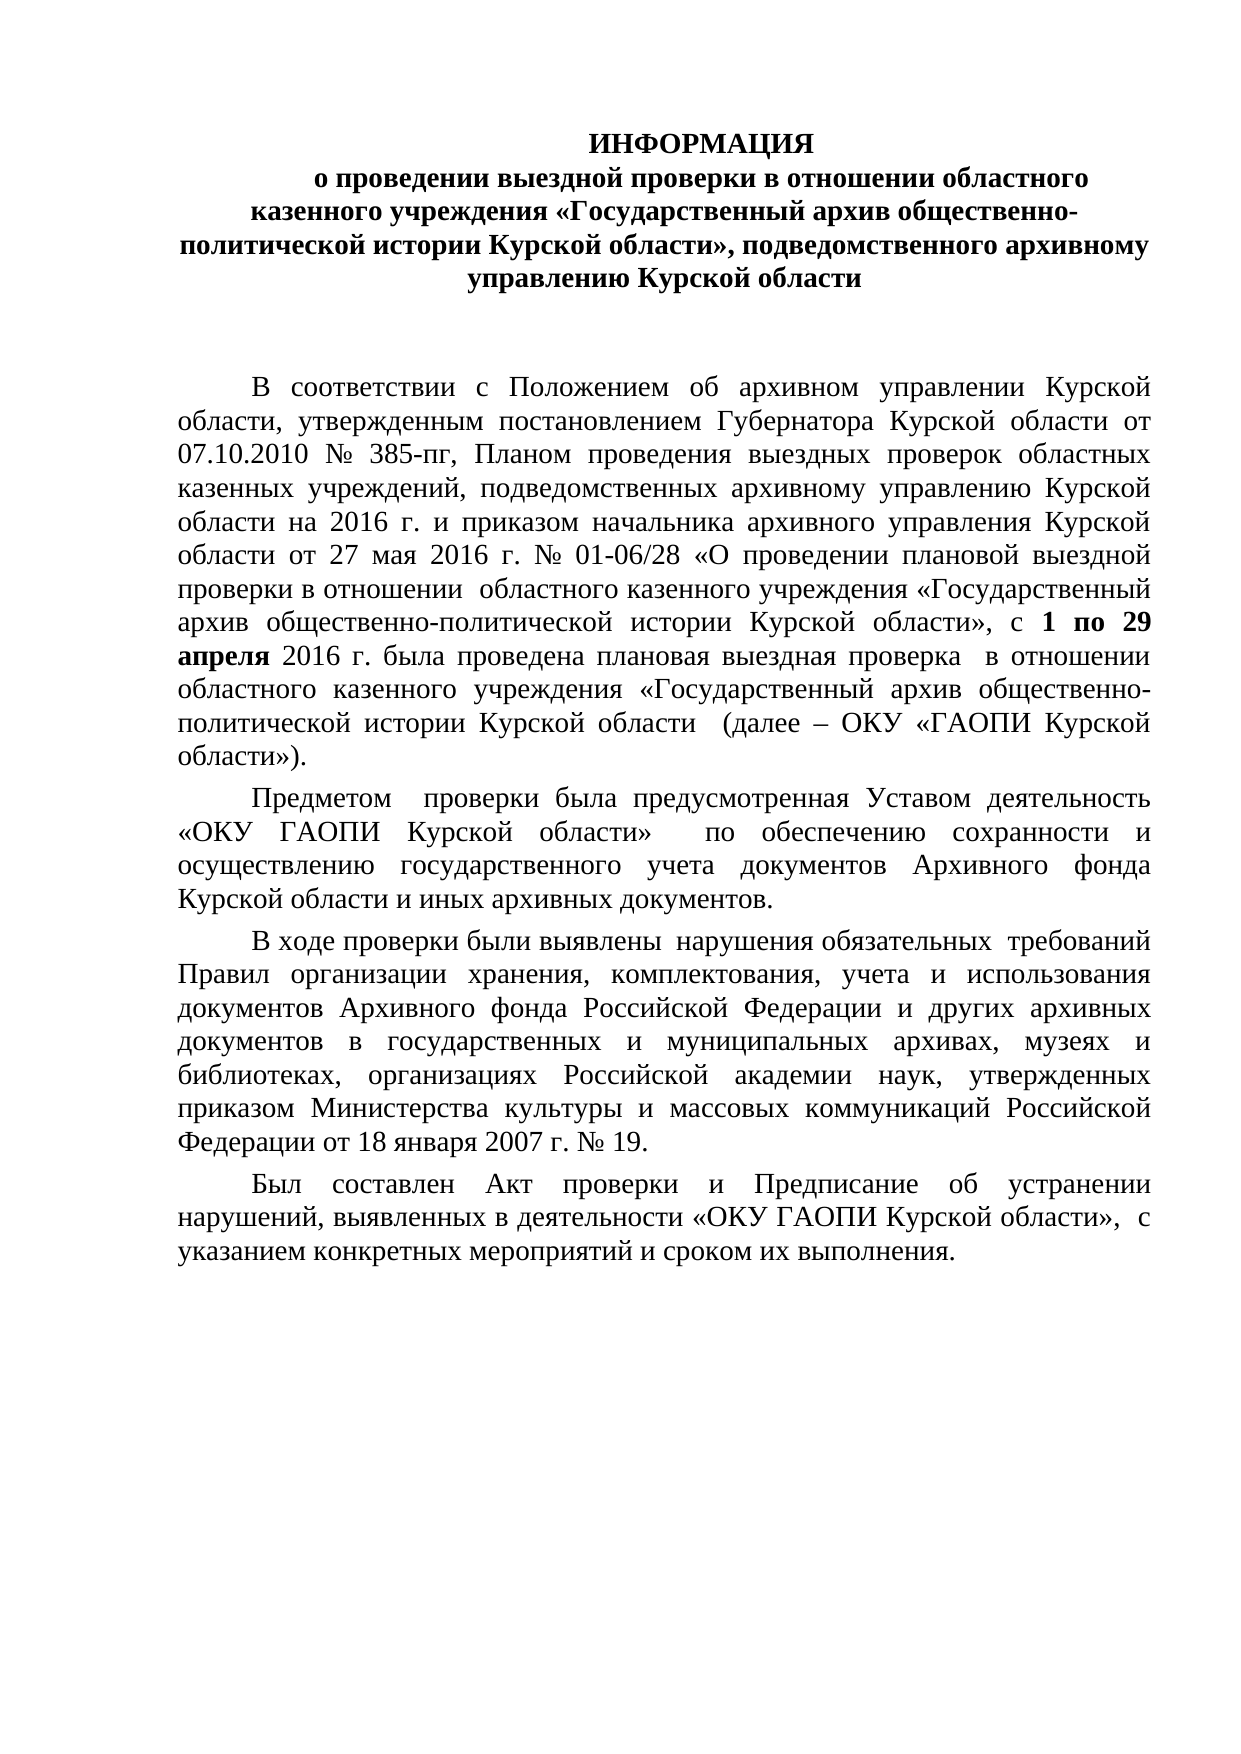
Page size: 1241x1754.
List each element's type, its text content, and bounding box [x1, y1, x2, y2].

text ИНФОРМАЦИЯ [177, 126, 1152, 160]
text В соответствии с Положением об архивном управлении Курской области, утвержденным постановлением Губернатора Курской области от 07.10.2010 № 385-пг, Планом проведения выездных проверок областных казенных учреждений, подведомственных архивному управлению Курской области на 2016 г. и приказом начальника архивного управления Курской области от 27 мая 2016 г. № 01-06/28 «О проведении плановой выездной проверки в отношении областного казенного учреждения «Государственный архив общественно-политической истории Курской области», с 1 по 29 апреля 2016 г. была проведена плановая выездная проверка в отношении областного казенного учреждения «Государственный архив общественно-политической истории Курской области (далее – ОКУ «ГАОПИ Курской области»). [177, 369, 1152, 772]
text В ходе проверки были выявлены нарушения обязательных требований Правил организации хранения, комплектования, учета и использования документов Архивного фонда Российской Федерации и других архивных документов в государственных и муниципальных архивах, музеях и библиотеках, организациях Российской академии наук, утвержденных приказом Министерства культуры и массовых коммуникаций Российской Федерации от 18 января 2007 г. № 19. [177, 923, 1152, 1158]
text Предметом проверки была предусмотренная Уставом деятельность «ОКУ ГАОПИ Курской области» по обеспечению сохранности и осуществлению государственного учета документов Архивного фонда Курской области и иных архивных документов. [177, 780, 1152, 914]
text о проведении выездной проверки в отношении областного казенного учреждения «Государственный архив общественно-политической истории Курской области», подведомственного архивному управлению Курской области [177, 160, 1152, 294]
text Был составлен Акт проверки и Предписание об устранении нарушений, выявленных в деятельности «ОКУ ГАОПИ Курской области», с указанием конкретных мероприятий и сроком их выполнения. [177, 1166, 1152, 1267]
